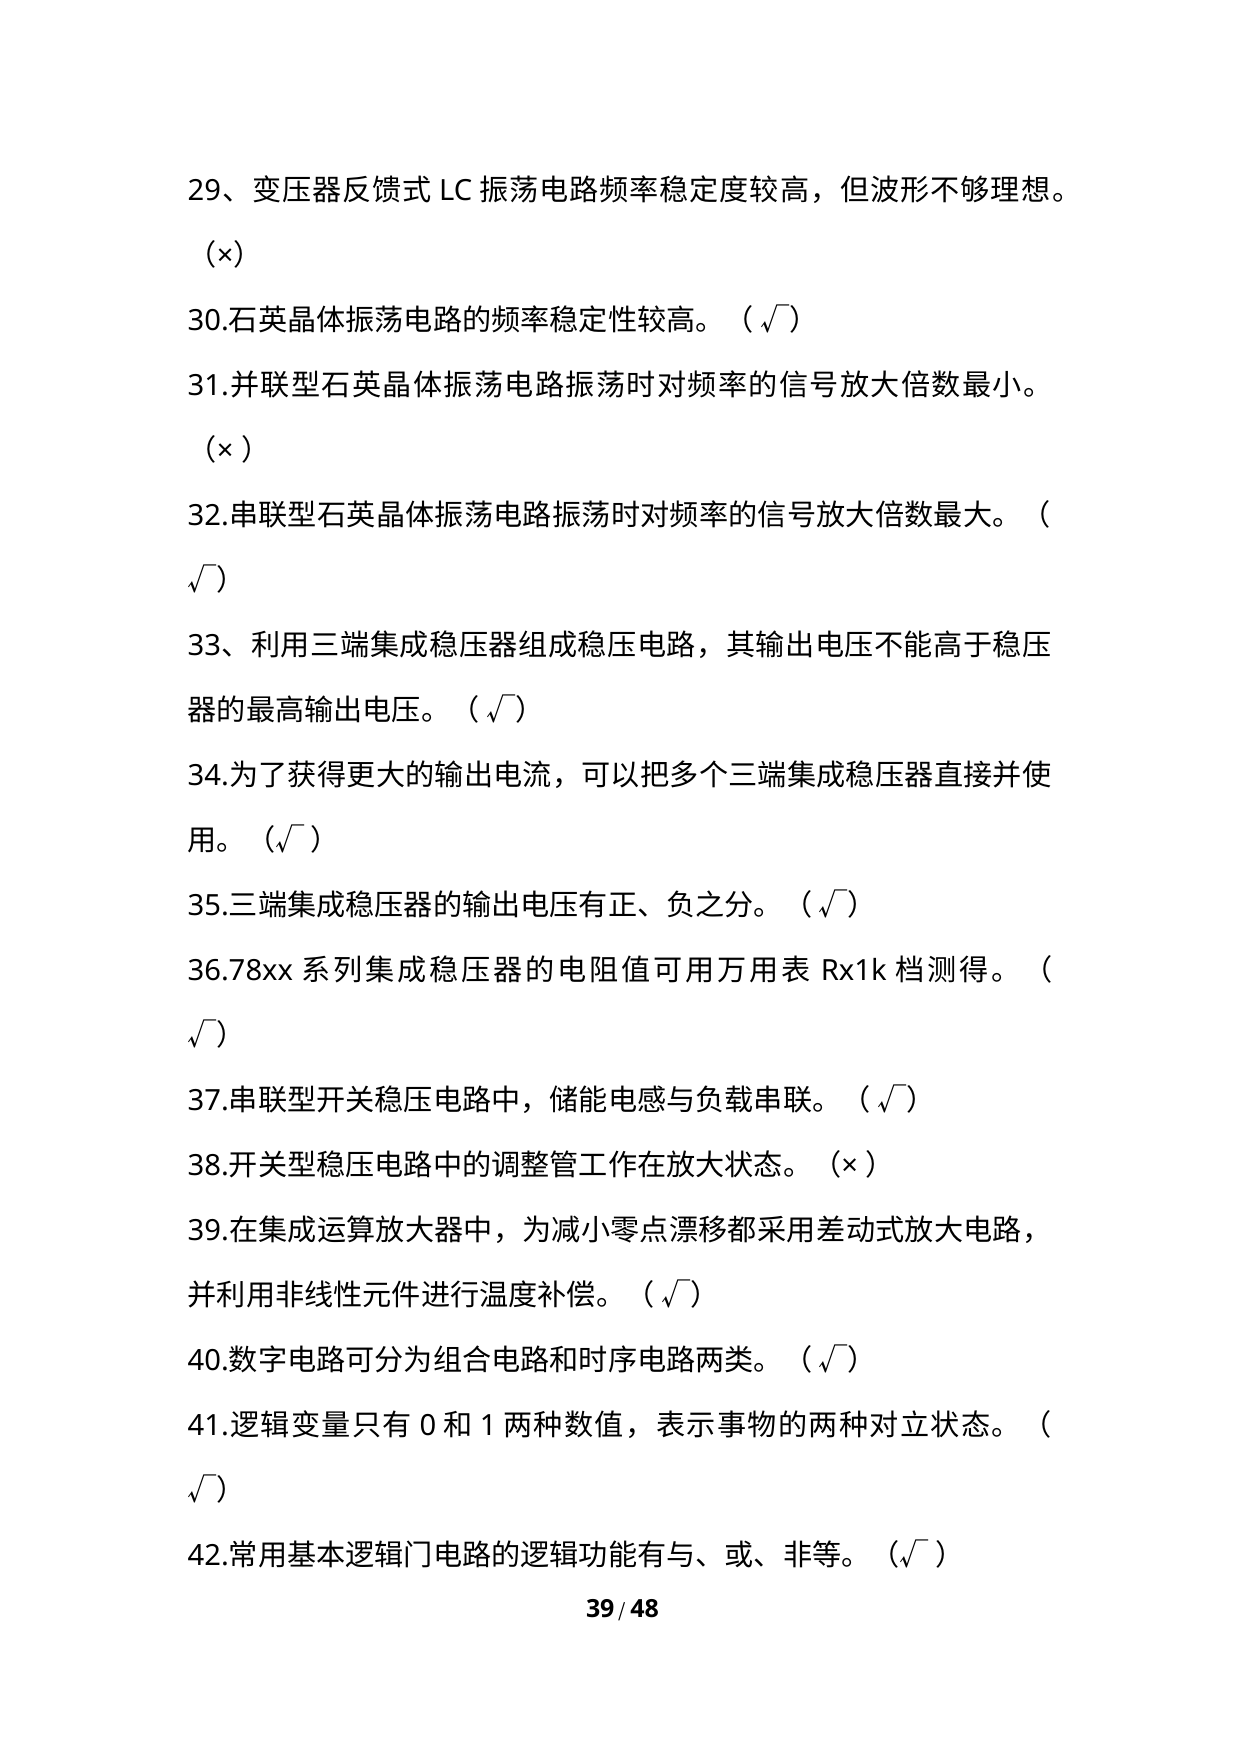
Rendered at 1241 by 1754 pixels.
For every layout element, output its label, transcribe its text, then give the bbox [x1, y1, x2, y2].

text 38.开关型稳压电路中的调整管工作在放大状态。（× ） [187, 1131, 1053, 1196]
text 40.数字电路可分为组合电路和时序电路两类。（ √） [187, 1326, 1053, 1391]
text 36.78xx系列集成稳压器的电阻值可用万用表Rx1k档测得。（ √） [187, 936, 1053, 1066]
text 31.并联型石英晶体振荡电路振荡时对频率的信号放大倍数最小。（× ） [187, 351, 1053, 481]
text 30.石英晶体振荡电路的频率稳定性较高。（ √） [187, 286, 1053, 351]
text 39.在集成运算放大器中，为减小零点漂移都采用差动式放大电路，并利用非线性元件进行温度补偿。（ √） [187, 1196, 1053, 1326]
text 33、利用三端集成稳压器组成稳压电路，其输出电压不能高于稳压器的最高输出电压。（ √） [187, 611, 1053, 741]
text 42.常用基本逻辑门电路的逻辑功能有与、或、非等。（√ ） [187, 1521, 1053, 1586]
text 29、变压器反馈式LC振荡电路频率稳定度较高，但波形不够理想。（×） [187, 156, 1053, 286]
text 41.逻辑变量只有0和1两种数值，表示事物的两种对立状态。（ √） [187, 1391, 1053, 1521]
text 37.串联型开关稳压电路中，储能电感与负载串联。（ √） [187, 1066, 1053, 1131]
text 34.为了获得更大的输出电流，可以把多个三端集成稳压器直接并使用。（√ ） [187, 741, 1053, 871]
text 35.三端集成稳压器的输出电压有正、负之分。（ √） [187, 871, 1053, 936]
text 32.串联型石英晶体振荡电路振荡时对频率的信号放大倍数最大。（ √） [187, 481, 1053, 611]
